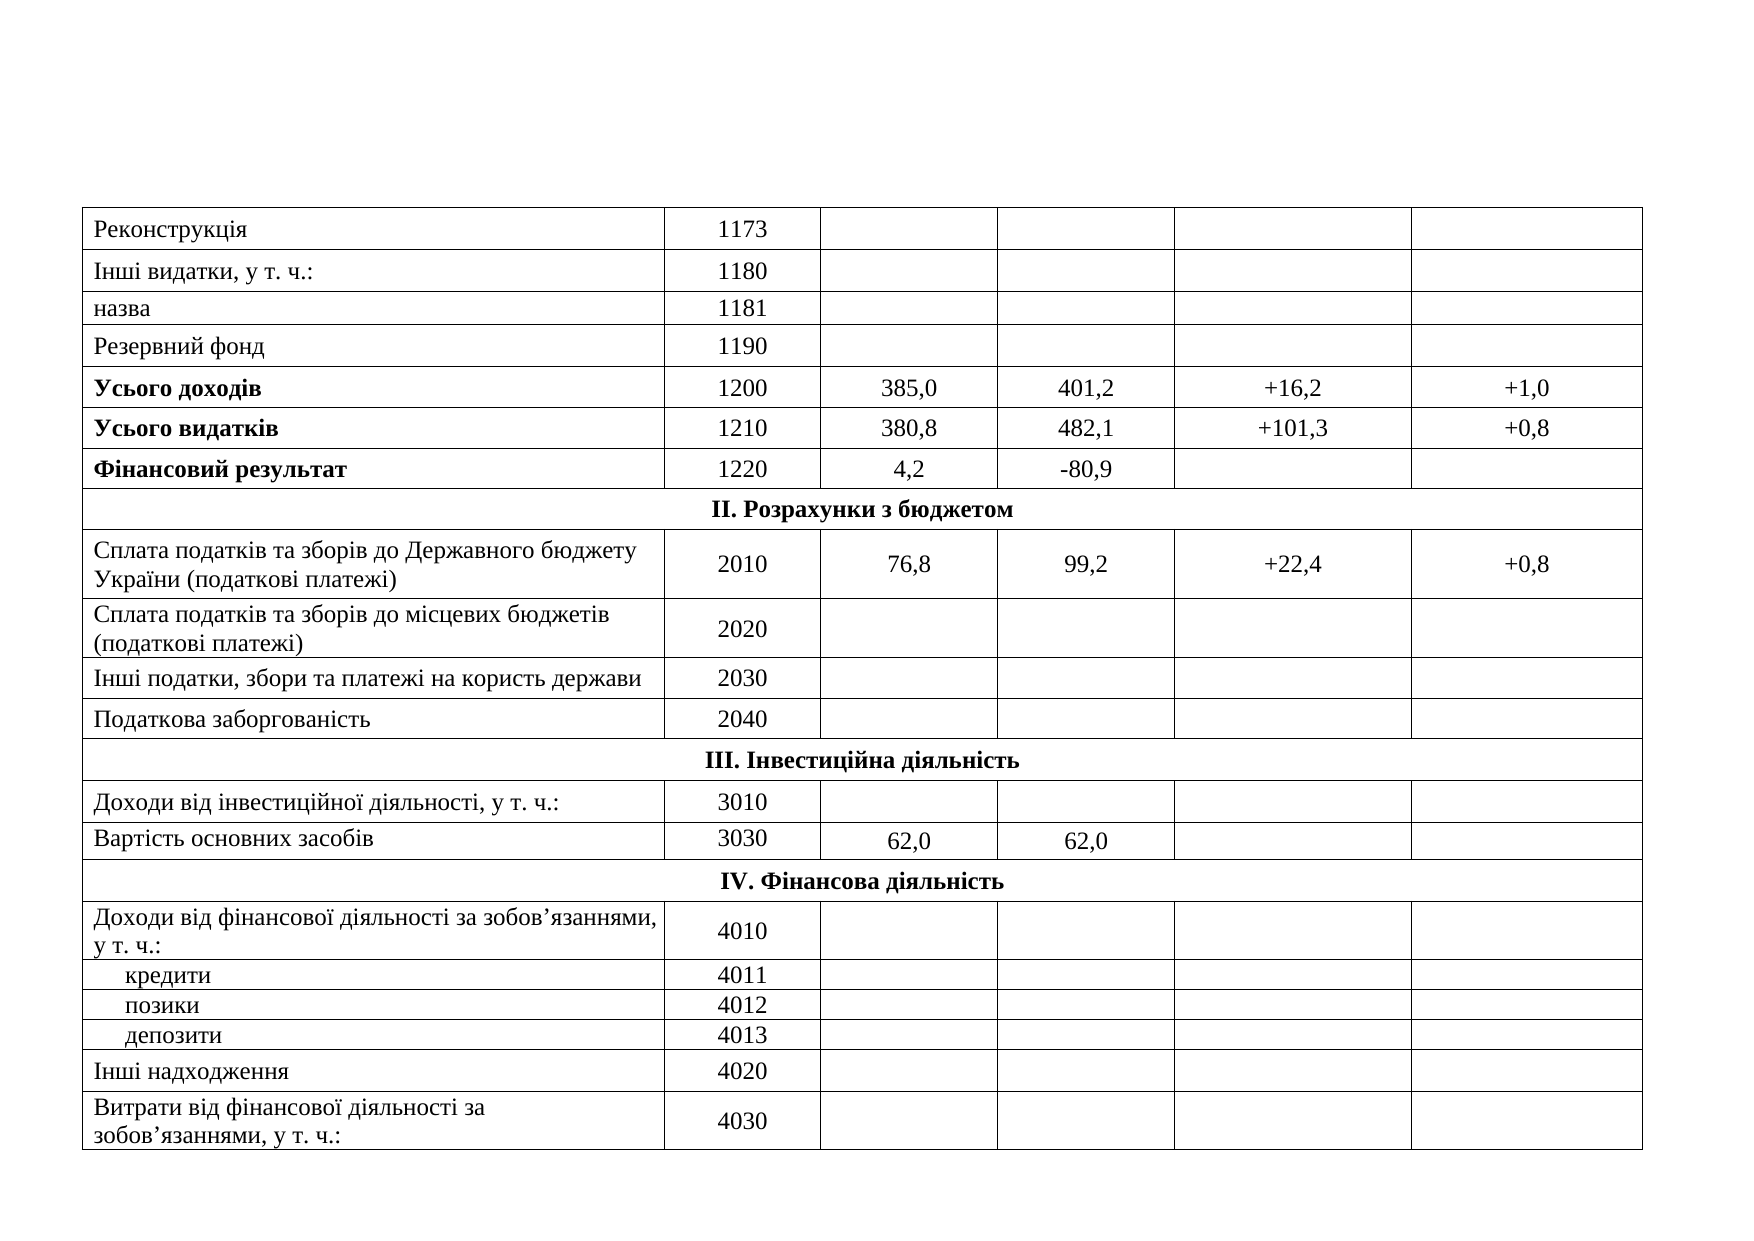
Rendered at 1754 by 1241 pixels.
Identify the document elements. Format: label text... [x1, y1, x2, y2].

table_cell [821, 902, 997, 959]
table_cell [1412, 902, 1642, 959]
table_cell [998, 292, 1174, 324]
table_cell 380,8 [821, 408, 997, 447]
table_cell 3030 [665, 823, 820, 859]
table_cell Витрати від фінансової діяльності за зобов’язаннями, у т. ч.: [83, 1092, 664, 1149]
table_cell [1412, 292, 1642, 324]
table_cell [998, 1020, 1174, 1049]
table_cell [1412, 699, 1642, 738]
table_cell [998, 902, 1174, 959]
table_cell [998, 325, 1174, 366]
table_cell [1412, 449, 1642, 488]
table_cell [1412, 599, 1642, 657]
table_cell 385,0 [821, 367, 997, 407]
table_cell [1412, 658, 1642, 697]
table_cell Інші видатки, у т. ч.: [83, 250, 664, 291]
table_cell Сплата податків та зборів до місцевих бюджетів (податкові платежі) [83, 599, 664, 657]
table_cell [821, 1092, 997, 1149]
table_cell IV. Фінансова діяльність [83, 860, 1642, 901]
table_cell [1412, 990, 1642, 1019]
table_cell Усього видатків [83, 408, 664, 447]
table_cell [1175, 960, 1411, 989]
table_cell [821, 1020, 997, 1049]
table_cell [821, 292, 997, 324]
table_cell [1175, 1050, 1411, 1091]
table_cell 4013 [665, 1020, 820, 1049]
table_cell 4012 [665, 990, 820, 1019]
table_cell Сплата податків та зборів до Державного бюджету України (податкові платежі) [83, 530, 664, 598]
table_cell кредити [83, 960, 664, 989]
table_cell [1412, 1050, 1642, 1091]
table_cell [1175, 325, 1411, 366]
table_cell [998, 1050, 1174, 1091]
table_cell 2010 [665, 530, 820, 598]
table_cell [998, 990, 1174, 1019]
table_cell -80,9 [998, 449, 1174, 488]
table_cell [821, 250, 997, 291]
table_cell [821, 781, 997, 822]
table_cell [821, 1050, 997, 1091]
table_cell 1180 [665, 250, 820, 291]
table_cell 62,0 [998, 823, 1174, 859]
table_cell +0,8 [1412, 530, 1642, 598]
table_cell [1175, 292, 1411, 324]
table_cell [821, 599, 997, 657]
table_cell 4,2 [821, 449, 997, 488]
table_cell III. Інвестиційна діяльність [83, 739, 1642, 780]
table_cell 482,1 [998, 408, 1174, 447]
table_cell Реконструкція [83, 208, 664, 249]
table_cell [1412, 208, 1642, 249]
table_cell [1412, 960, 1642, 989]
table_cell [1412, 781, 1642, 822]
table_cell 2040 [665, 699, 820, 738]
table_cell 1181 [665, 292, 820, 324]
table_cell [821, 699, 997, 738]
table_cell +1,0 [1412, 367, 1642, 407]
table_cell Резервний фонд [83, 325, 664, 366]
table_cell 1173 [665, 208, 820, 249]
table_cell +101,3 [1175, 408, 1411, 447]
table_cell Інші податки, збори та платежі на користь держави [83, 658, 664, 697]
table_cell 1200 [665, 367, 820, 407]
table_cell [1175, 599, 1411, 657]
table_cell 1220 [665, 449, 820, 488]
table_cell Фінансовий результат [83, 449, 664, 488]
table_cell 4011 [665, 960, 820, 989]
table_cell 4020 [665, 1050, 820, 1091]
table_cell назва [83, 292, 664, 324]
table_cell 2020 [665, 599, 820, 657]
table_cell [998, 250, 1174, 291]
table_cell позики [83, 990, 664, 1019]
table_cell 99,2 [998, 530, 1174, 598]
table_cell 62,0 [821, 823, 997, 859]
table_cell 1210 [665, 408, 820, 447]
table_cell [1412, 325, 1642, 366]
table_cell [821, 208, 997, 249]
table_cell [998, 781, 1174, 822]
table_cell [821, 658, 997, 697]
table_cell [998, 699, 1174, 738]
table_cell [1175, 208, 1411, 249]
table_cell [1175, 699, 1411, 738]
table_cell 4010 [665, 902, 820, 959]
table_cell 401,2 [998, 367, 1174, 407]
table_cell депозити [83, 1020, 664, 1049]
table_cell [1175, 781, 1411, 822]
table_cell 4030 [665, 1092, 820, 1149]
table_cell [1175, 902, 1411, 959]
table_cell [998, 208, 1174, 249]
table_cell 76,8 [821, 530, 997, 598]
table_cell [1175, 990, 1411, 1019]
table_cell Доходи від інвестиційної діяльності, у т. ч.: [83, 781, 664, 822]
table_cell [1175, 449, 1411, 488]
table_cell [998, 658, 1174, 697]
table_cell Усього доходів [83, 367, 664, 407]
table_cell [1175, 823, 1411, 859]
table_cell IІ. Розрахунки з бюджетом [83, 489, 1642, 529]
table_cell [1175, 1092, 1411, 1149]
table_cell +16,2 [1175, 367, 1411, 407]
table_cell Податкова заборгованість [83, 699, 664, 738]
table_cell [998, 960, 1174, 989]
table_cell [821, 990, 997, 1019]
table_cell Інші надходження [83, 1050, 664, 1091]
table_cell [1175, 1020, 1411, 1049]
table_cell +22,4 [1175, 530, 1411, 598]
table_cell 3010 [665, 781, 820, 822]
table_cell [1175, 658, 1411, 697]
table_cell 1190 [665, 325, 820, 366]
table_cell [821, 325, 997, 366]
table_cell [1175, 250, 1411, 291]
table_cell [1412, 1092, 1642, 1149]
table_cell [1412, 823, 1642, 859]
table_cell [1412, 1020, 1642, 1049]
table_cell [821, 960, 997, 989]
table_cell +0,8 [1412, 408, 1642, 447]
table_cell Доходи від фінансової діяльності за зобов’язаннями, у т. ч.: [83, 902, 664, 959]
table_cell [1412, 250, 1642, 291]
table_cell 2030 [665, 658, 820, 697]
table_cell Вартість основних засобів [83, 823, 664, 859]
table_cell [998, 599, 1174, 657]
table_cell [998, 1092, 1174, 1149]
